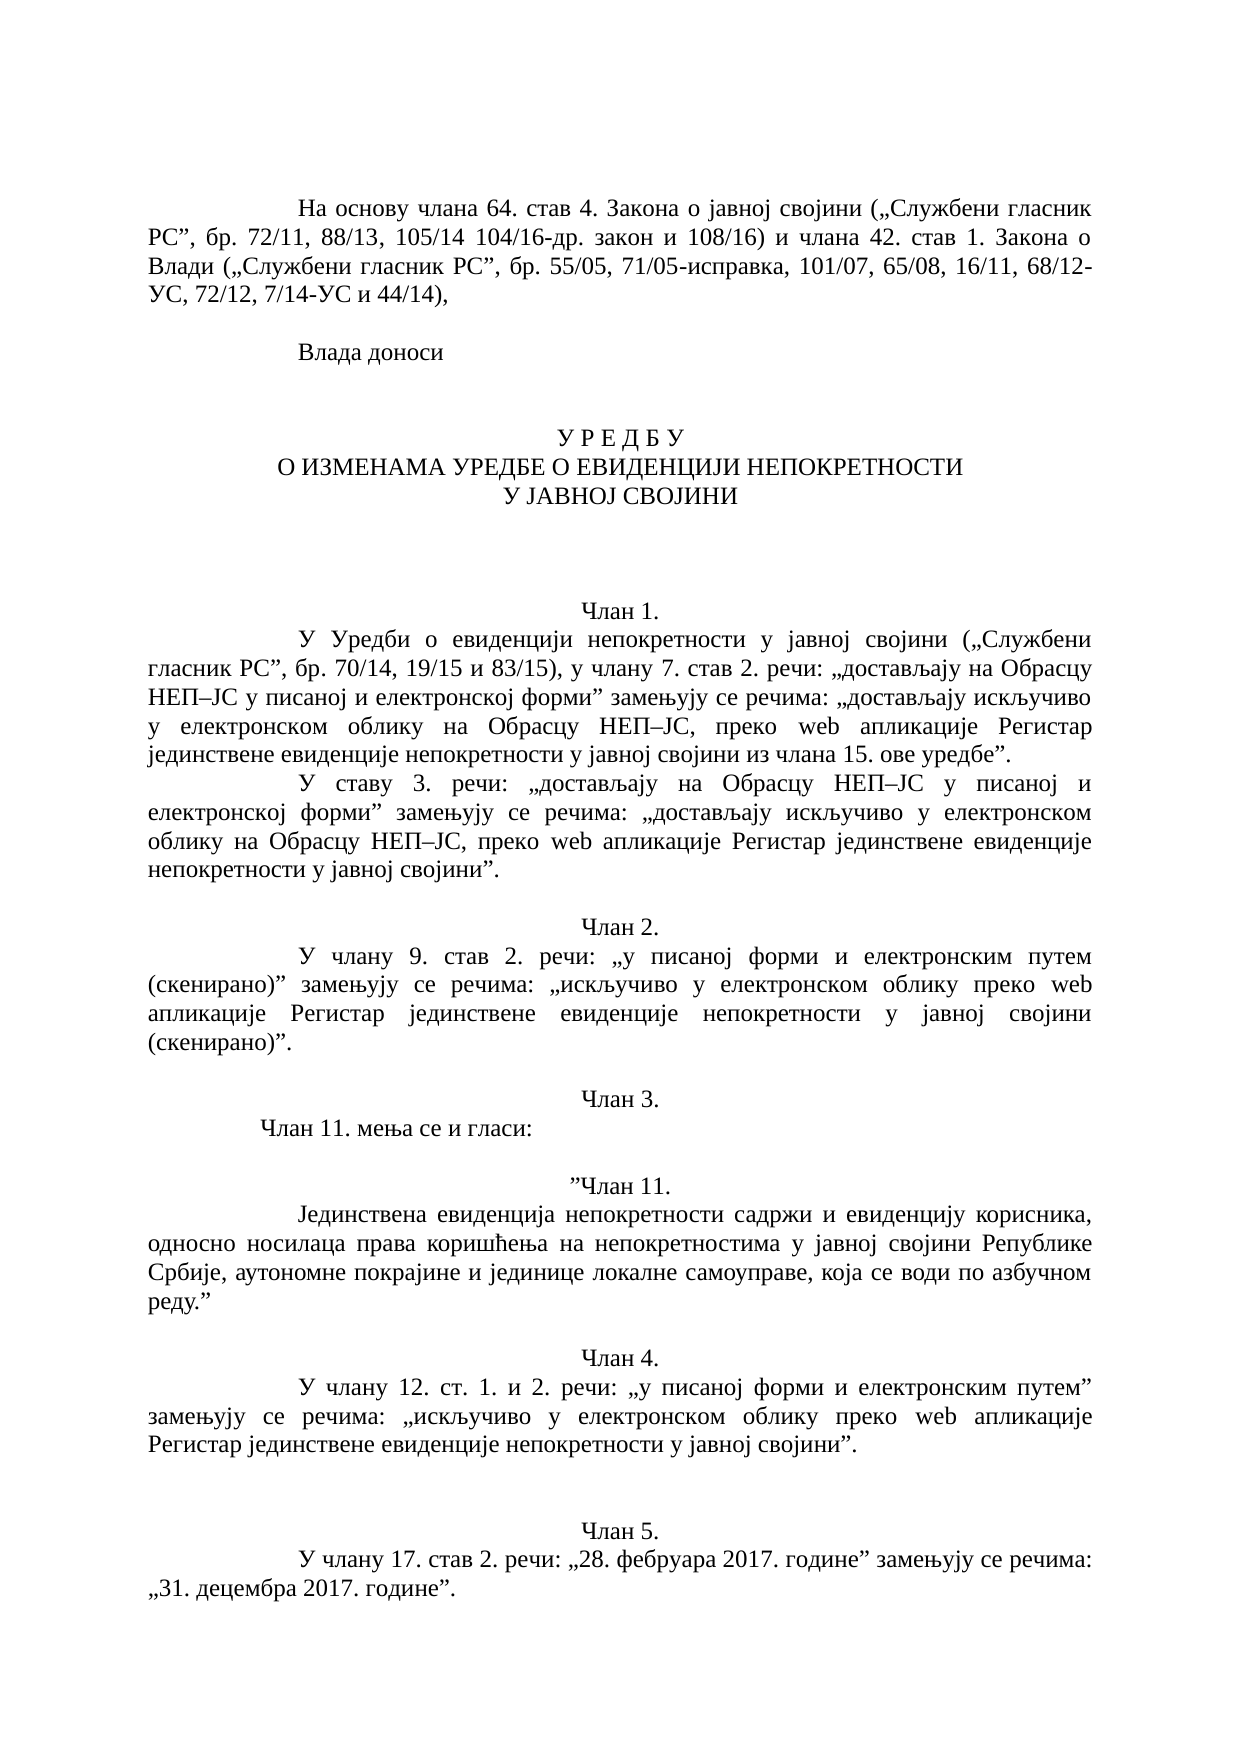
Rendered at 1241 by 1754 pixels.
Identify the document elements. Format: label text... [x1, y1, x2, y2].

text У ставу 3. речи: „достављају на Обрасцу НЕП–ЈС у писаној и електронској форми” замењују се речима: „достављају искључиво у електронском облику на Обрасцу НЕП–ЈС, преко web апликације Регистар јединствене евиденције непокретности у јавној својини”. [148, 768, 1092, 883]
text Члан 3. [148, 1084, 1092, 1113]
text Члан 11. мења се и гласи: [148, 1113, 1092, 1142]
text На основу члана 64. став 4. Закона о јавној својини („Службени гласник РС”, бр. 72/11, 88/13, 105/14 104/16-др. закон и 108/16) и члана 42. став 1. Закона о Влади („Службени гласник РС”, бр. 55/05, 71/05-исправка, 101/07, 65/08, 16/11, 68/12-УС, 72/12, 7/14-УС и 44/14), [148, 193, 1092, 308]
text У Уредби о евиденцији непокретности у јавној својини („Службени гласник РС”, бр. 70/14, 19/15 и 83/15), у члану 7. став 2. речи: „достављају на Обрасцу НЕП–ЈС у писаној и електронској форми” замењују се речима: „достављају искључиво у електронском облику на Обрасцу НЕП–ЈС, преко web апликације Регистар јединствене евиденције непокретности у јавној својини из члана 15. ове уредбе”. [148, 624, 1092, 768]
text Влада доноси [148, 337, 1092, 366]
text Јединствена евиденција непокретности садржи и евиденцију корисника, односно носилаца права коришћења на непокретностима у јавној својини Републике Србије, аутономне покрајине и јединице локалне самоуправе, која се води по азбучном реду.” [148, 1199, 1092, 1314]
text У Р Е Д Б У [148, 423, 1092, 452]
text О ИЗМЕНАМА УРЕДБЕ О ЕВИДЕНЦИЈИ НЕПОКРЕТНОСТИ [148, 452, 1092, 481]
text Члан 2. [148, 912, 1092, 941]
text Члан 4. [148, 1343, 1092, 1372]
text У члану 9. став 2. речи: „у писаној форми и електронским путем (скенирано)” замењују се речима: „искључиво у електронском облику преко web апликације Регистар јединствене евиденције непокретности у јавној својини (скенирано)”. [148, 941, 1092, 1056]
text ”Члан 11. [148, 1171, 1092, 1199]
text У ЈАВНОЈ СВОЈИНИ [148, 481, 1092, 509]
text Члан 1. [148, 596, 1092, 624]
text У члану 12. ст. 1. и 2. речи: „у писаној форми и електронским путем” замењују се речима: „искључиво у електронском облику преко web апликације Регистар јединствене евиденције непокретности у јавној својини”. [148, 1372, 1092, 1458]
text У члану 17. став 2. речи: „28. фебруара 2017. године” замењују се речима: „31. децембра 2017. године”. [148, 1544, 1092, 1602]
text Члан 5. [148, 1516, 1092, 1544]
